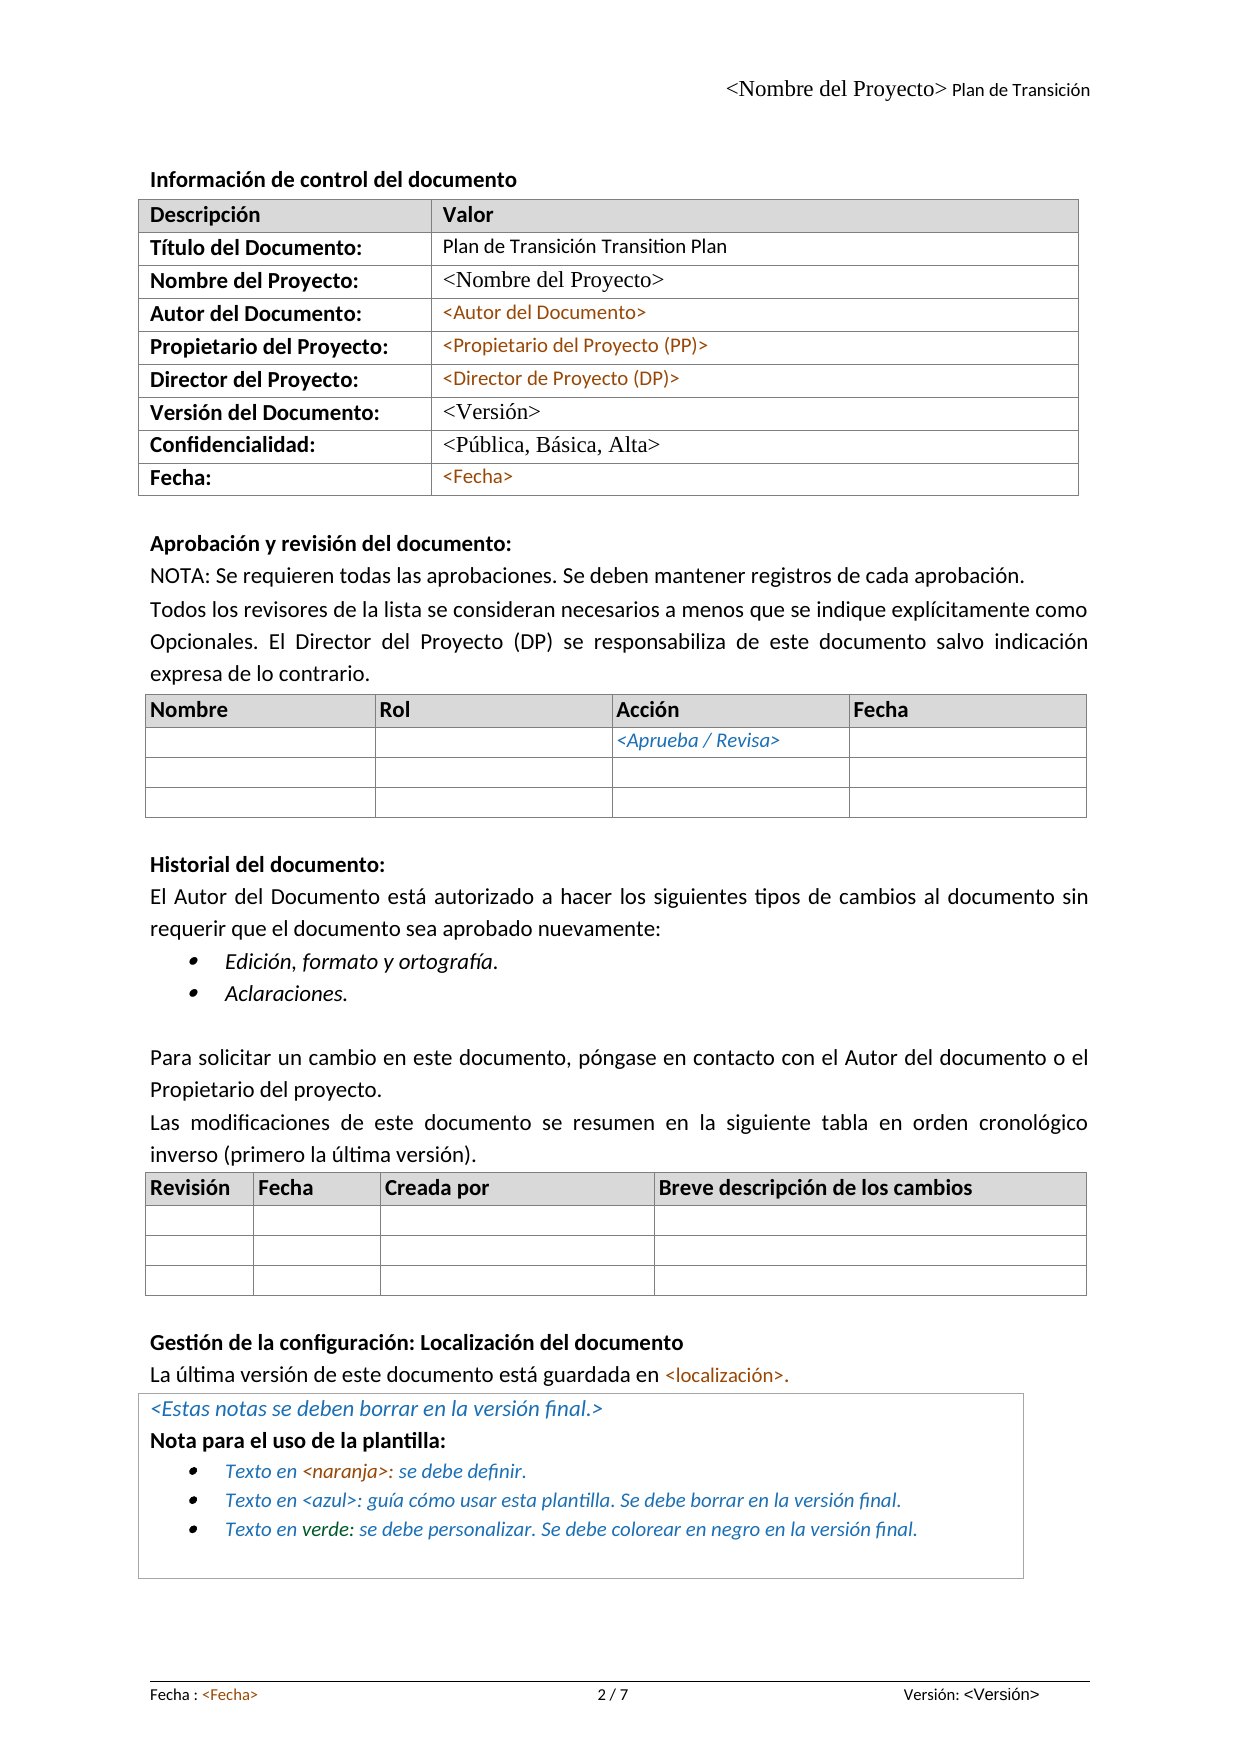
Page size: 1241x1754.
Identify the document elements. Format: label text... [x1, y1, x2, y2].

table_cell [146, 1206, 253, 1235]
table_cell [432, 464, 1078, 495]
table_cell [146, 728, 375, 757]
table_cell Plan de Transición [432, 233, 1078, 265]
table_cell [254, 1266, 380, 1295]
table_cell [381, 1236, 654, 1265]
table_cell Autor del Documento: [139, 299, 431, 331]
table_cell [613, 758, 849, 787]
table_cell [376, 758, 612, 787]
table_header Breve descripción de los cambios [655, 1173, 1086, 1205]
text Historial del documento: [150, 850, 1090, 878]
text Las modificaciones de este documento se resumen en la siguiente tabla en orden cronológico inverso (primero la última versión). [150, 1108, 1090, 1168]
table_header <Estas notas se deben borrar en la versión final.> Nota para el uso de la plantilla: Texto en <naranja>: se debe definir. Texto en <azul>: guía cómo usar esta plantilla. Se debe borrar en la versión final. Texto en verde: se debe personalizar. Se debe colorear en negro en la versión final. [139, 1394, 1023, 1577]
table_header Rol [376, 695, 612, 727]
list Edición, formato y ortografía. [187, 947, 1090, 975]
text Para solicitar un cambio en este documento, póngase en contacto con el Autor del documento o el Propietario del proyecto. [150, 1043, 1090, 1103]
table_cell <Autor del Documento> [432, 299, 1078, 331]
table_cell [381, 1266, 654, 1295]
table_header Descripción [139, 200, 431, 232]
table_cell <Director de Proyecto (DP)> [432, 365, 1078, 397]
text El Autor del Documento está autorizado a hacer los siguientes tipos de cambios al documento sin requerir que el documento sea aprobado nuevamente: [150, 882, 1090, 943]
table_cell [146, 1236, 253, 1265]
table_cell Nombre del Proyecto: [139, 266, 431, 298]
table_cell [850, 788, 1086, 817]
table_header Acción [613, 695, 849, 727]
table_cell [850, 728, 1086, 757]
text Gestión de la configuración: Localización del documento [150, 1328, 1090, 1356]
text Información de control del documento [150, 165, 1090, 193]
table_cell [655, 1236, 1086, 1265]
table_cell [613, 788, 849, 817]
table_cell [376, 728, 612, 757]
table_cell [254, 1206, 380, 1235]
table_header Revisión [146, 1173, 253, 1205]
table_cell [655, 1206, 1086, 1235]
table_header Valor [432, 200, 1078, 232]
list Aclaraciones. [187, 979, 1090, 1007]
table_cell [146, 788, 375, 817]
table_cell Confidencialidad: [139, 431, 431, 462]
table_header Nombre [146, 695, 375, 727]
table_cell [381, 1206, 654, 1235]
table_cell [655, 1266, 1086, 1295]
table_cell <Propietario del Proyecto (PP)> [432, 332, 1078, 364]
text La última versión de este documento está guardada en <localización>. [150, 1360, 1090, 1388]
table_cell [254, 1236, 380, 1265]
table_cell Fecha: [139, 464, 431, 495]
text Aprobación y revisión del documento: [150, 529, 1090, 557]
table_cell [146, 1266, 253, 1295]
text NOTA: Se requieren todas las aprobaciones. Se deben mantener registros de cada aprobación. [150, 561, 1090, 589]
table_cell <Aprueba / Revisa> [613, 728, 849, 757]
table_header Creada por [381, 1173, 654, 1205]
table_cell Título del Documento: [139, 233, 431, 265]
table_cell Director del Proyecto: [139, 365, 431, 397]
table_header Fecha [850, 695, 1086, 727]
table_cell Propietario del Proyecto: [139, 332, 431, 364]
text Todos los revisores de la lista se consideran necesarios a menos que se indique explícitamente como Opcionales. El Director del Proyecto (DP) se responsabiliza de este documento salvo indicación expresa de lo contrario. [150, 595, 1090, 687]
table_cell [146, 758, 375, 787]
table_header Fecha [254, 1173, 380, 1205]
table_cell [432, 431, 1078, 462]
table_cell [376, 788, 612, 817]
table_cell [850, 758, 1086, 787]
table_cell Versión del Documento: [139, 398, 431, 429]
